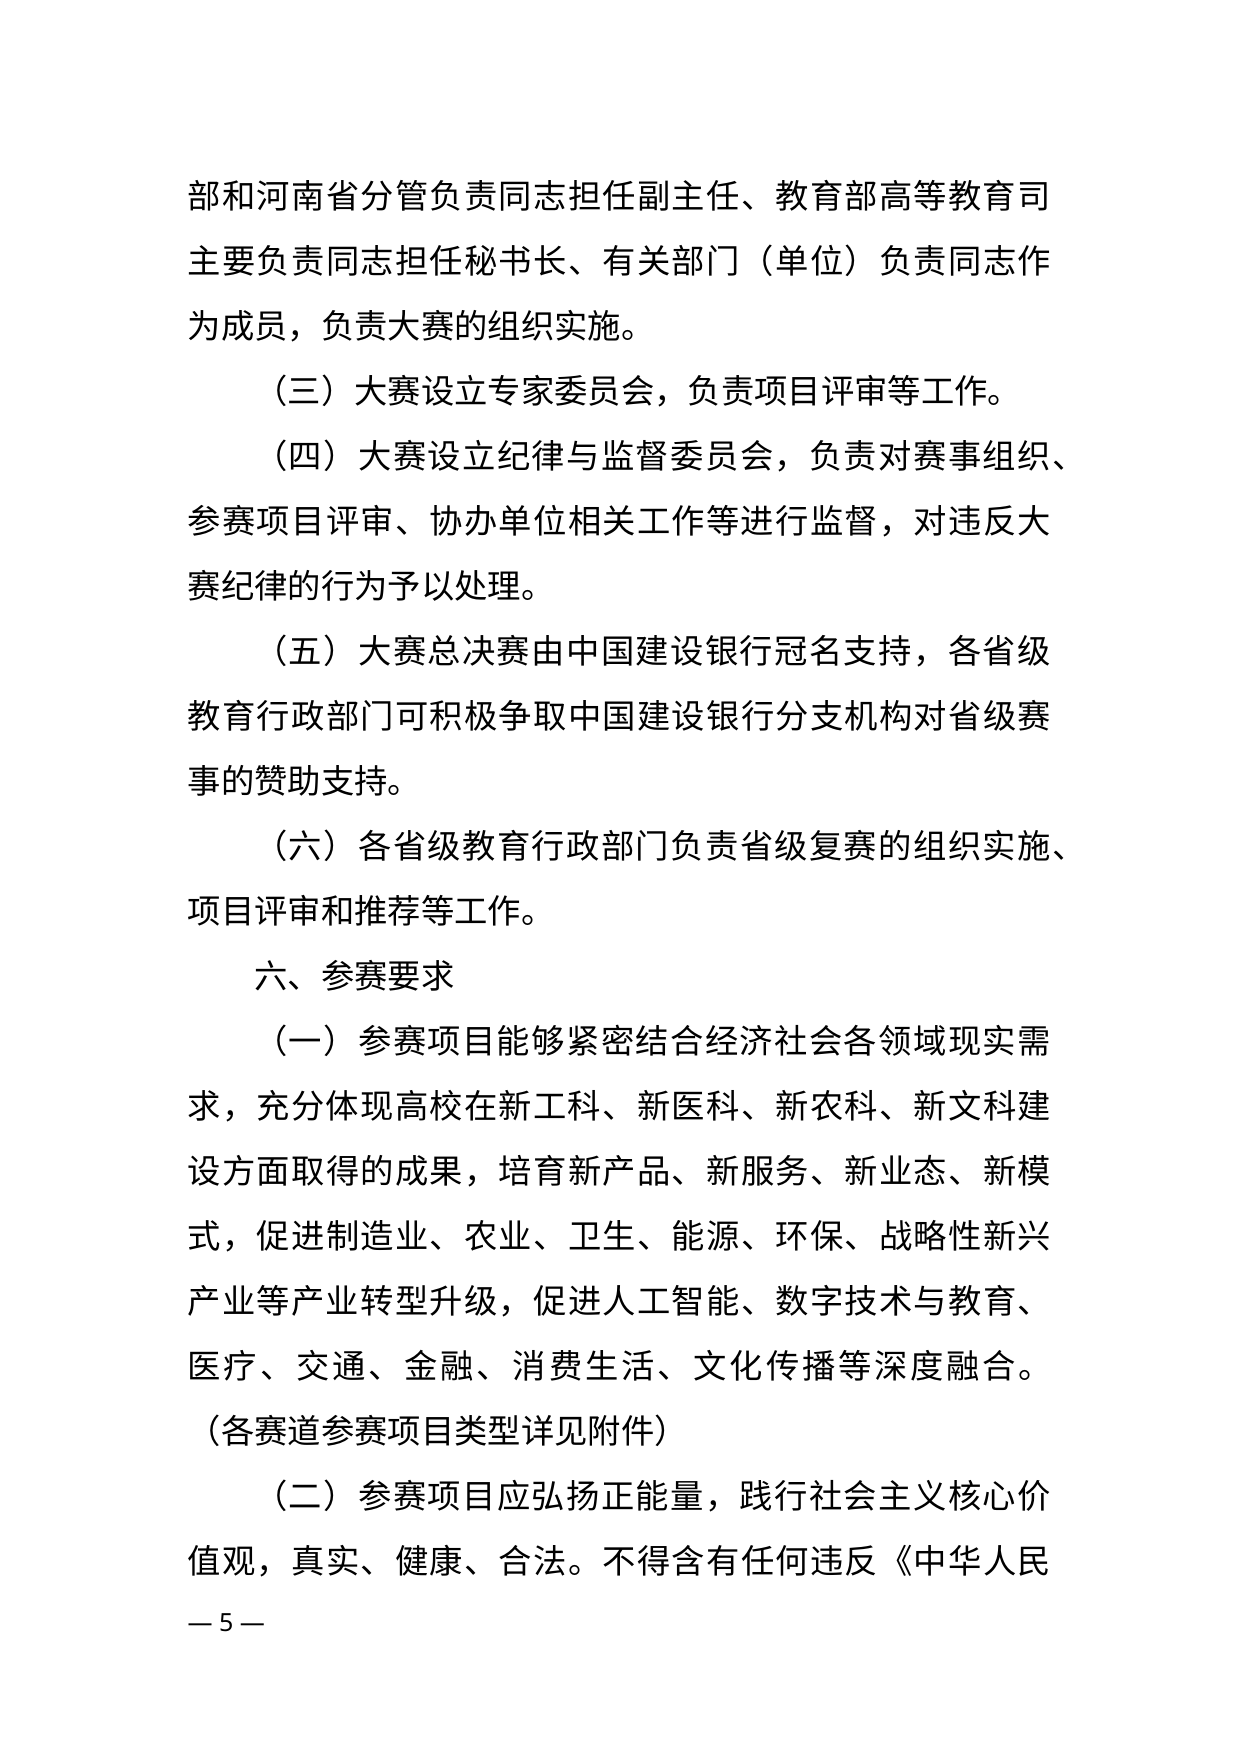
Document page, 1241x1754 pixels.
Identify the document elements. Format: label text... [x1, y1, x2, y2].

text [187, 1462, 1053, 1592]
text （四）大赛设立纪律与监督委员会，负责对赛事组织、参赛项目评审、协办单位相关工作等进行监督，对违反大赛纪律的行为予以处理。 [187, 422, 1053, 617]
text （三）大赛设立专家委员会，负责项目评审等工作。 [187, 357, 1053, 422]
text （一）参赛项目能够紧密结合经济社会各领域现实需求，充分体现高校在新工科、新医科、新农科、新文科建设方面取得的成果，培育新产品、新服务、新业态、新模式，促进制造业、农业、卫生、能源、环保、战略性新兴产业等产业转型升级，促进人工智能、数字技术与教育、医疗、交通、金融、消费生活、文化传播等深度融合。（各赛道参赛项目类型详见附件） [187, 1007, 1053, 1462]
text （五）大赛总决赛由中国建设银行冠名支持，各省级教育行政部门可积极争取中国建设银行分支机构对省级赛事的赞助支持。 [187, 617, 1053, 812]
text （六）各省级教育行政部门负责省级复赛的组织实施、项目评审和推荐等工作。 [187, 812, 1053, 942]
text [187, 162, 1053, 357]
text 六、参赛要求 [187, 942, 1053, 1007]
